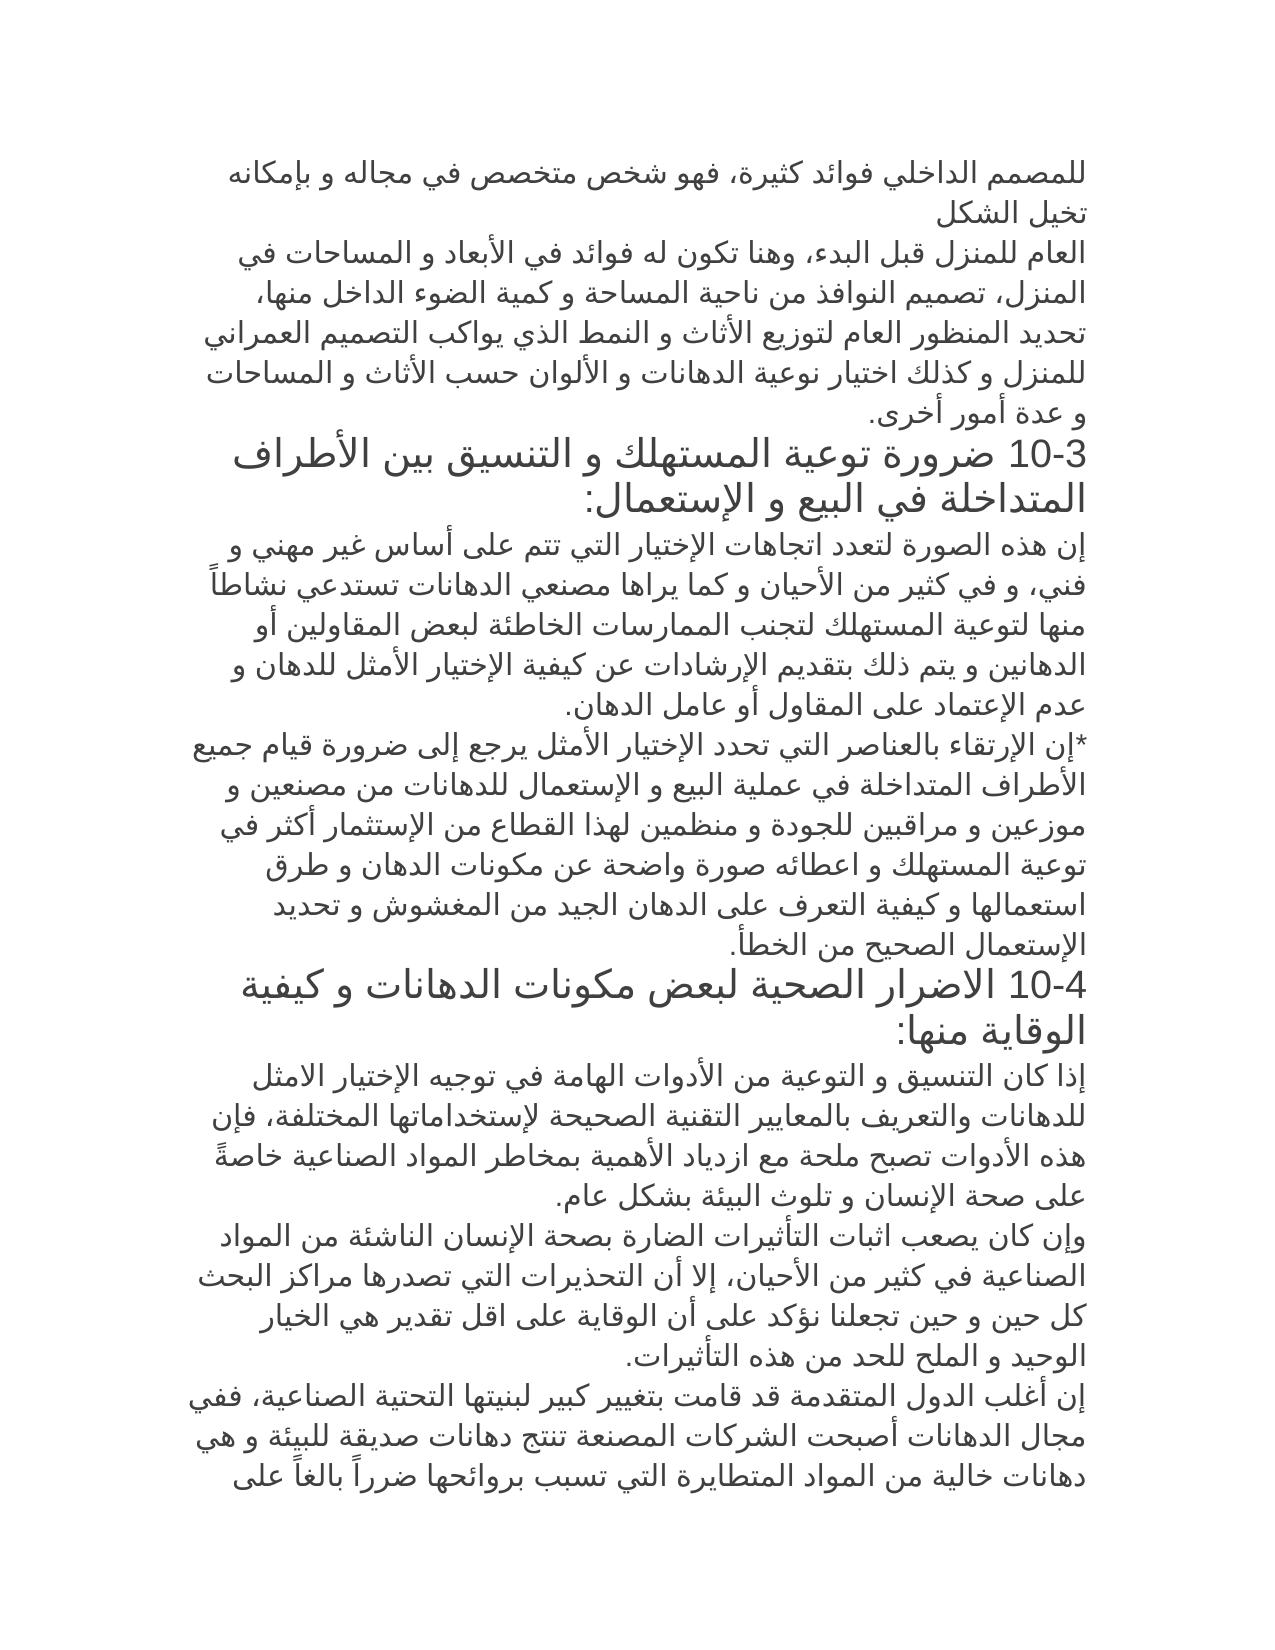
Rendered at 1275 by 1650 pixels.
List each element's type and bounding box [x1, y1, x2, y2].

text [187, 150, 1087, 1492]
